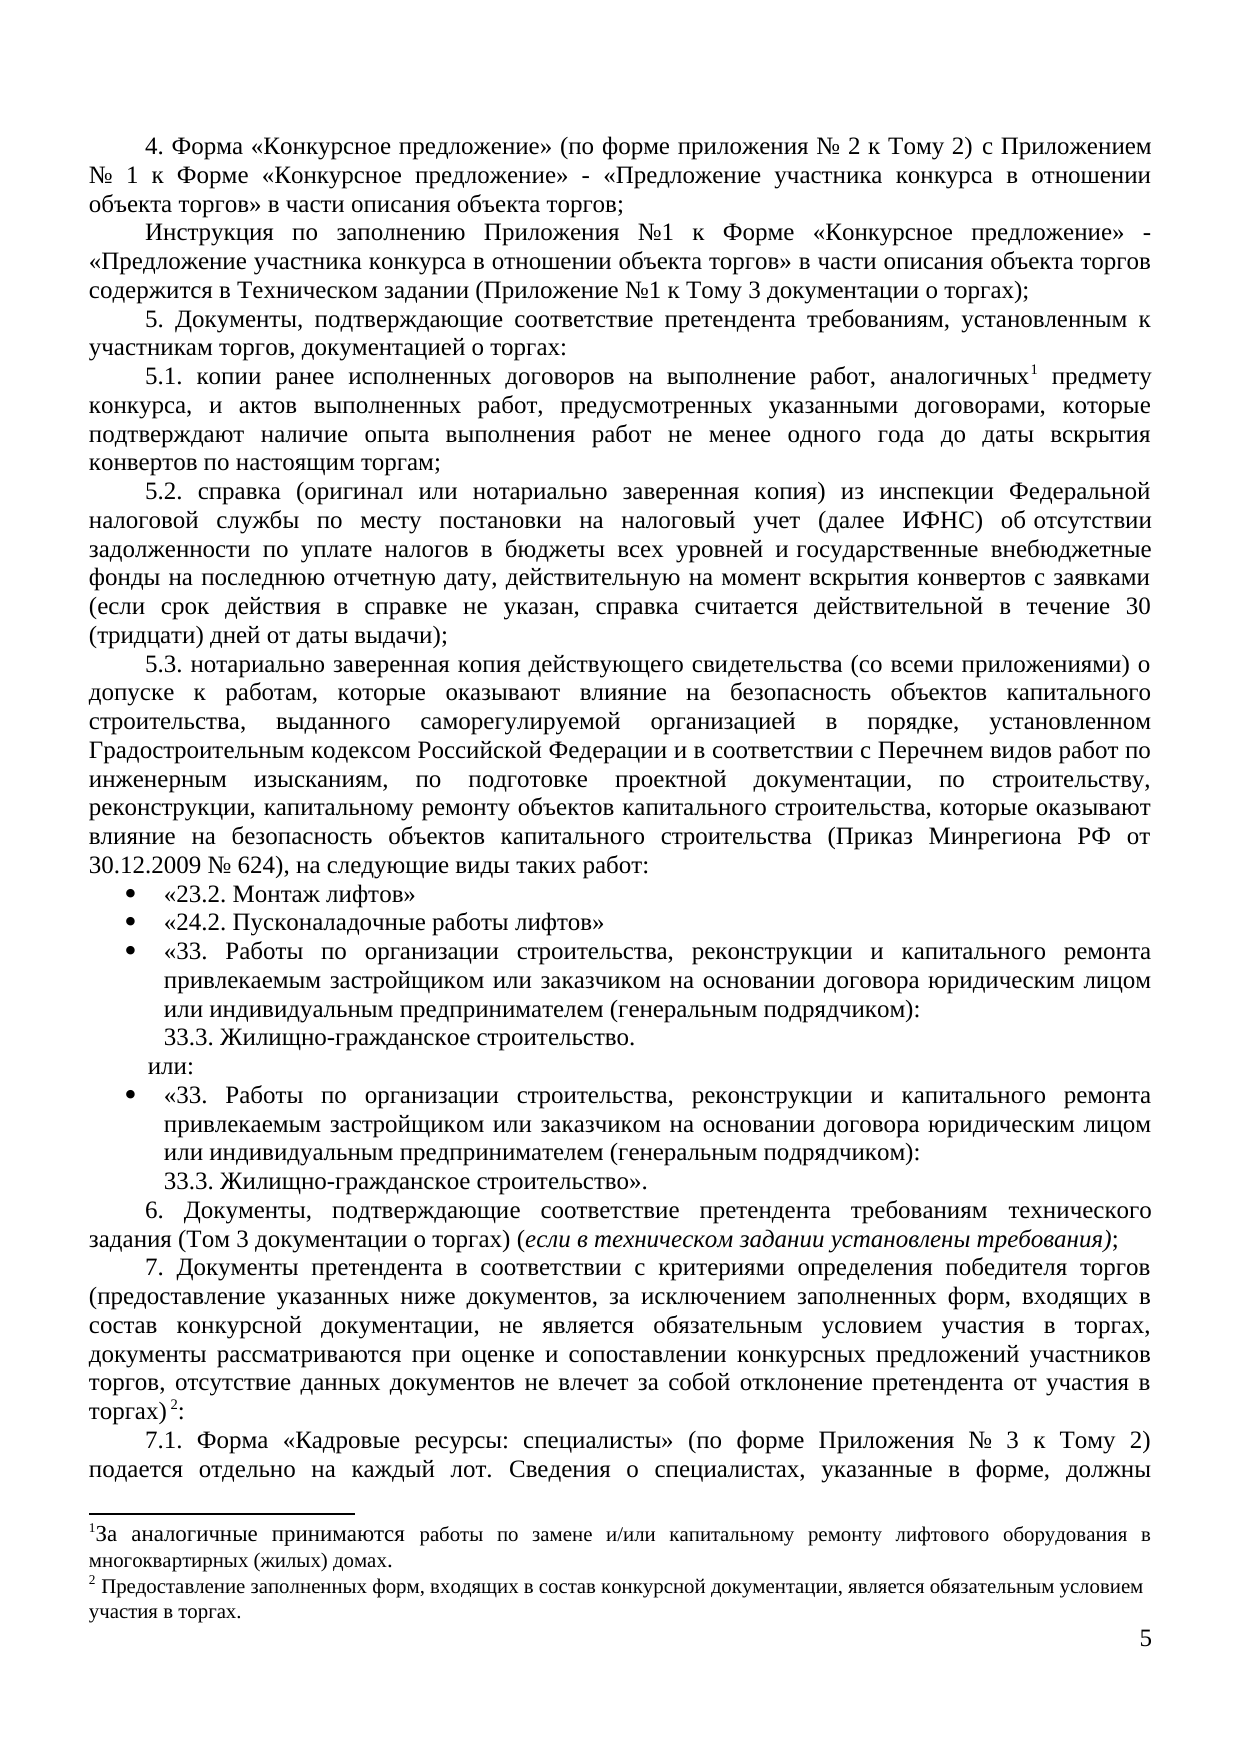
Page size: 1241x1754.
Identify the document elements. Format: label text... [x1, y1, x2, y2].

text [89, 1425, 1152, 1482]
list «24.2. Пусконаладочные работы лифтов» [126, 907, 1152, 936]
text 5.3. нотариально заверенная копия действующего свидетельства (со всеми приложениями) о допуске к работам, которые оказывают влияние на безопасность объектов капитального строительства, выданного саморегулируемой организацией в порядке, установленном Градостроительным кодексом Российской Федерации и в соответствии с Перечнем видов работ по инженерным изысканиям, по подготовке проектной документации, по строительству, реконструкции, капитальному ремонту объектов капитального строительства, которые оказывают влияние на безопасность объектов капитального строительства (Приказ Минрегиона РФ от 30.12.2009 № 624), на следующие виды таких работ: [89, 649, 1152, 879]
list 33.3. Жилищно-гражданское строительство. [164, 1022, 1152, 1051]
text 5.2. справка (оригинал или нотариально заверенная копия) из инспекции Федеральной налоговой службы по месту постановки на налоговый учет (далее ИФНС) об отсутствии задолженности по уплате налогов в бюджеты всех уровней и государственные внебюджетные фонды на последнюю отчетную дату, действительную на момент вскрытия конвертов с заявками (если срок действия в справке не указан, справка считается действительной в течение 30 (тридцати) дней от даты выдачи); [89, 476, 1152, 649]
text или: [89, 1051, 1152, 1080]
list «33. Работы по организации строительства, реконструкции и капитального ремонта привлекаемым застройщиком или заказчиком на основании договора юридическим лицом или индивидуальным предпринимателем (генеральным подрядчиком): [126, 1080, 1152, 1166]
text 5.1. копии ранее исполненных договоров на выполнение работ, аналогичных предмету конкурса, и актов выполненных работ, предусмотренных указанными договорами, которые подтверждают наличие опыта выполнения работ не менее одного года до даты вскрытия конвертов по настоящим торгам; [89, 361, 1152, 476]
text 6. Документы, подтверждающие соответствие претендента требованиям технического задания (Том 3 документации о торгах) (если в техническом задании установлены требования); [89, 1195, 1152, 1252]
text 4. Форма «Конкурсное предложение» (по форме приложения № 2 к Тому 2) с Приложением № 1 к Форме «Конкурсное предложение» - «Предложение участника конкурса в отношении объекта торгов» в части описания объекта торгов; [89, 131, 1152, 217]
list «33. Работы по организации строительства, реконструкции и капитального ремонта привлекаемым застройщиком или заказчиком на основании договора юридическим лицом или индивидуальным предпринимателем (генеральным подрядчиком): [126, 936, 1152, 1022]
list 33.3. Жилищно-гражданское строительство». [164, 1166, 1152, 1195]
text 7. Документы претендента в соответствии с критериями определения победителя торгов (предоставление указанных ниже документов, за исключением заполненных форм, входящих в состав конкурсной документации, не является обязательным условием участия в торгах, документы рассматриваются при оценке и сопоставлении конкурсных предложений участников торгов, отсутствие данных документов не влечет за собой отклонение претендента от участия в торгах) : [89, 1252, 1152, 1425]
text 5. Документы, подтверждающие соответствие претендента требованиям, установленным к участникам торгов, документацией о торгах: [89, 304, 1152, 361]
text Инструкция по заполнению Приложения №1 к Форме «Конкурсное предложение» - «Предложение участника конкурса в отношении объекта торгов» в части описания объекта торгов содержится в Техническом задании (Приложение №1 к Тому 3 документации о торгах); [89, 217, 1152, 304]
list «23.2. Монтаж лифтов» [126, 879, 1152, 907]
